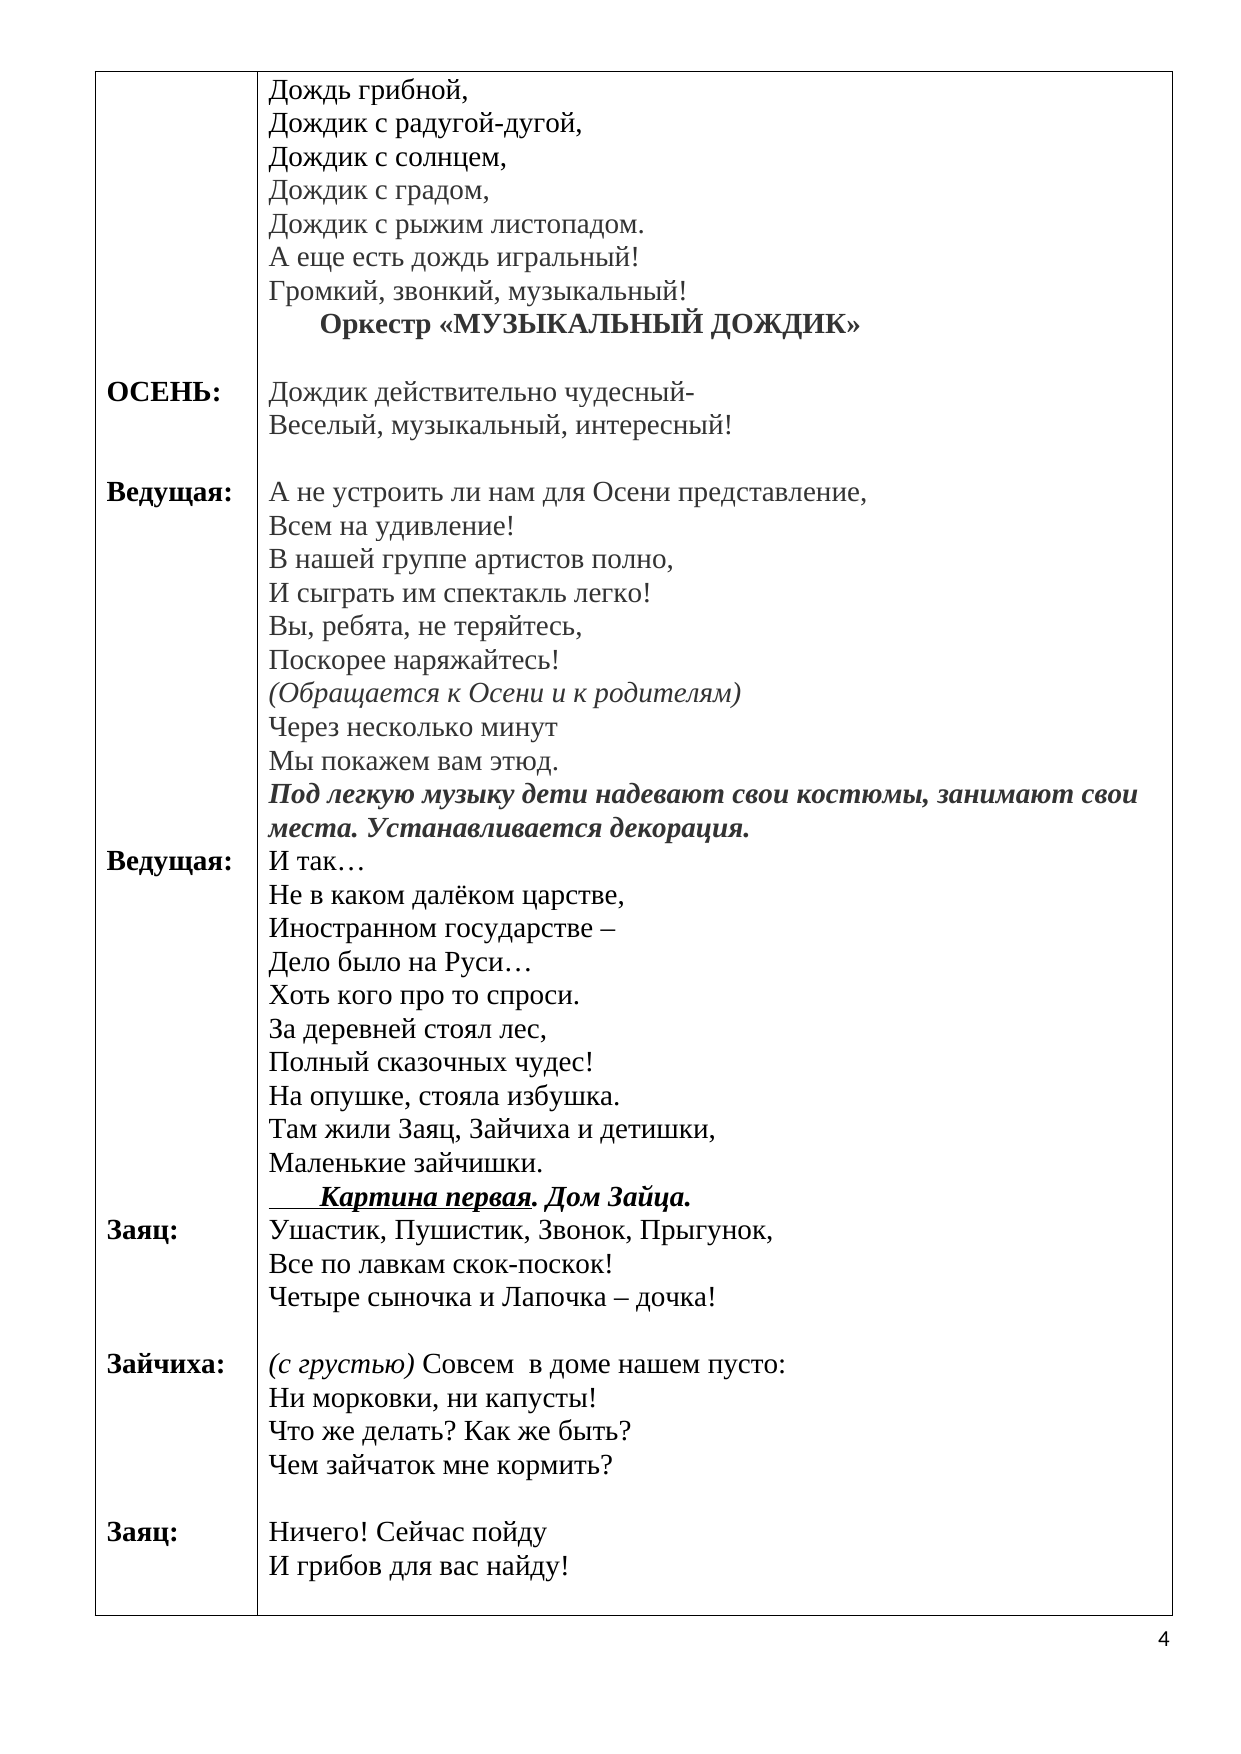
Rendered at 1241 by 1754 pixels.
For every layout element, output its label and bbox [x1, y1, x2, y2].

table_header [96, 72, 257, 1615]
table_header [258, 72, 1172, 1615]
